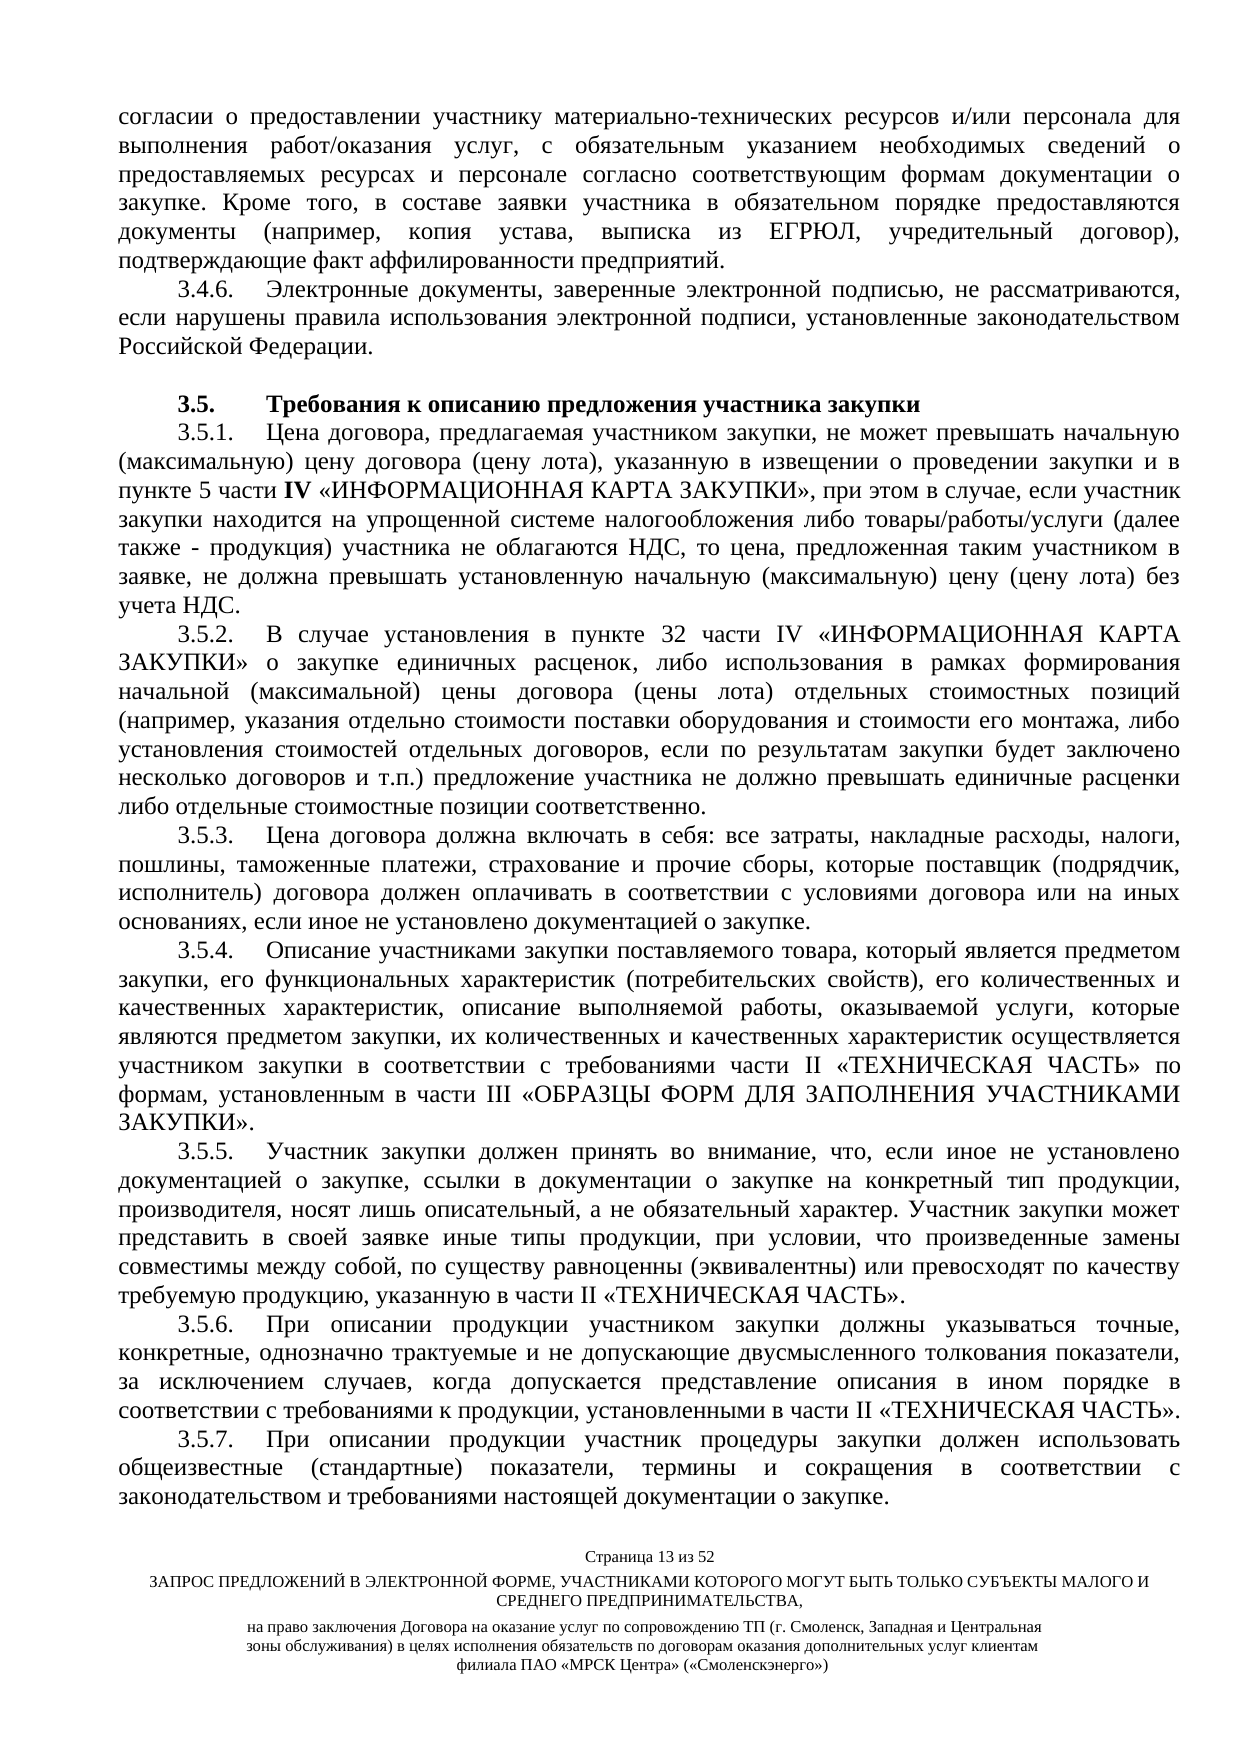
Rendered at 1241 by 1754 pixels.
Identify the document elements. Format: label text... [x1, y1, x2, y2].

subtitle В случае установления в пункте 32 части IV «ИНФОРМАЦИОННАЯ КАРТА ЗАКУПКИ» о закупке единичных расценок, либо использования в рамках формирования начальной (максимальной) цены договора (цены лота) отдельных стоимостных позиций (например, указания отдельно стоимости поставки оборудования и стоимости его монтажа, либо установления стоимостей отдельных договоров, если по результатам закупки будет заключено несколько договоров и т.п.) предложение участника не должно превышать единичные расценки либо отдельные стоимостные позиции соответственно. [118, 619, 1181, 820]
subtitle Описание участниками закупки поставляемого товара, который является предметом закупки, его функциональных характеристик (потребительских свойств), его количественных и качественных характеристик, описание выполняемой работы, оказываемой услуги, которые являются предметом закупки, их количественных и качественных характеристик осуществляется участником закупки в соответствии с требованиями части II «ТЕХНИЧЕСКАЯ ЧАСТЬ» по формам, установленным в части III «ОБРАЗЦЫ ФОРМ ДЛЯ ЗАПОЛНЕНИЯ УЧАСТНИКАМИ ЗАКУПКИ». [118, 935, 1181, 1136]
subtitle Цена договора должна включать в себя: все затраты, накладные расходы, налоги, пошлины, таможенные платежи, страхование и прочие сборы, которые поставщик (подрядчик, исполнитель) договора должен оплачивать в соответствии с условиями договора или на иных основаниях, если иное не установлено документацией о закупке. [118, 820, 1181, 935]
subtitle При описании продукции участник процедуры закупки должен использовать общеизвестные (стандартные) показатели, термины и сокращения в соответствии с законодательством и требованиями настоящей документации о закупке. [118, 1424, 1181, 1510]
subtitle При описании продукции участником закупки должны указываться точные, конкретные, однозначно трактуемые и не допускающие двусмысленного толкования показатели, за исключением случаев, когда допускается представление описания в ином порядке в соответствии с требованиями к продукции, установленными в части II «ТЕХНИЧЕСКАЯ ЧАСТЬ». [118, 1309, 1181, 1424]
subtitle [118, 101, 1181, 274]
subtitle Требования к описанию предложения участника закупки [118, 389, 1181, 417]
subtitle Электронные документы, заверенные электронной подписью, не рассматриваются, если нарушены правила использования электронной подписи, установленные законодательством Российской Федерации. [118, 274, 1181, 360]
subtitle Цена договора, предлагаемая участником закупки, не может превышать начальную (максимальную) цену договора (цену лота), указанную в извещении о проведении закупки и в пункте 5 части IV «ИНФОРМАЦИОННАЯ КАРТА ЗАКУПКИ», при этом в случае, если участник закупки находится на упрощенной системе налогообложения либо товары/работы/услуги (далее также - продукция) участника не облагаются НДС, то цена, предложенная таким участником в заявке, не должна превышать установленную начальную (максимальную) цену (цену лота) без учета НДС. [118, 417, 1181, 619]
subtitle Участник закупки должен принять во внимание, что, если иное не установлено документацией о закупке, ссылки в документации о закупке на конкретный тип продукции, производителя, носят лишь описательный, а не обязательный характер. Участник закупки может представить в своей заявке иные типы продукции, при условии, что произведенные замены совместимы между собой, по существу равноценны (эквивалентны) или превосходят по качеству требуемую продукцию, указанную в части II «ТЕХНИЧЕСКАЯ ЧАСТЬ». [118, 1136, 1181, 1309]
